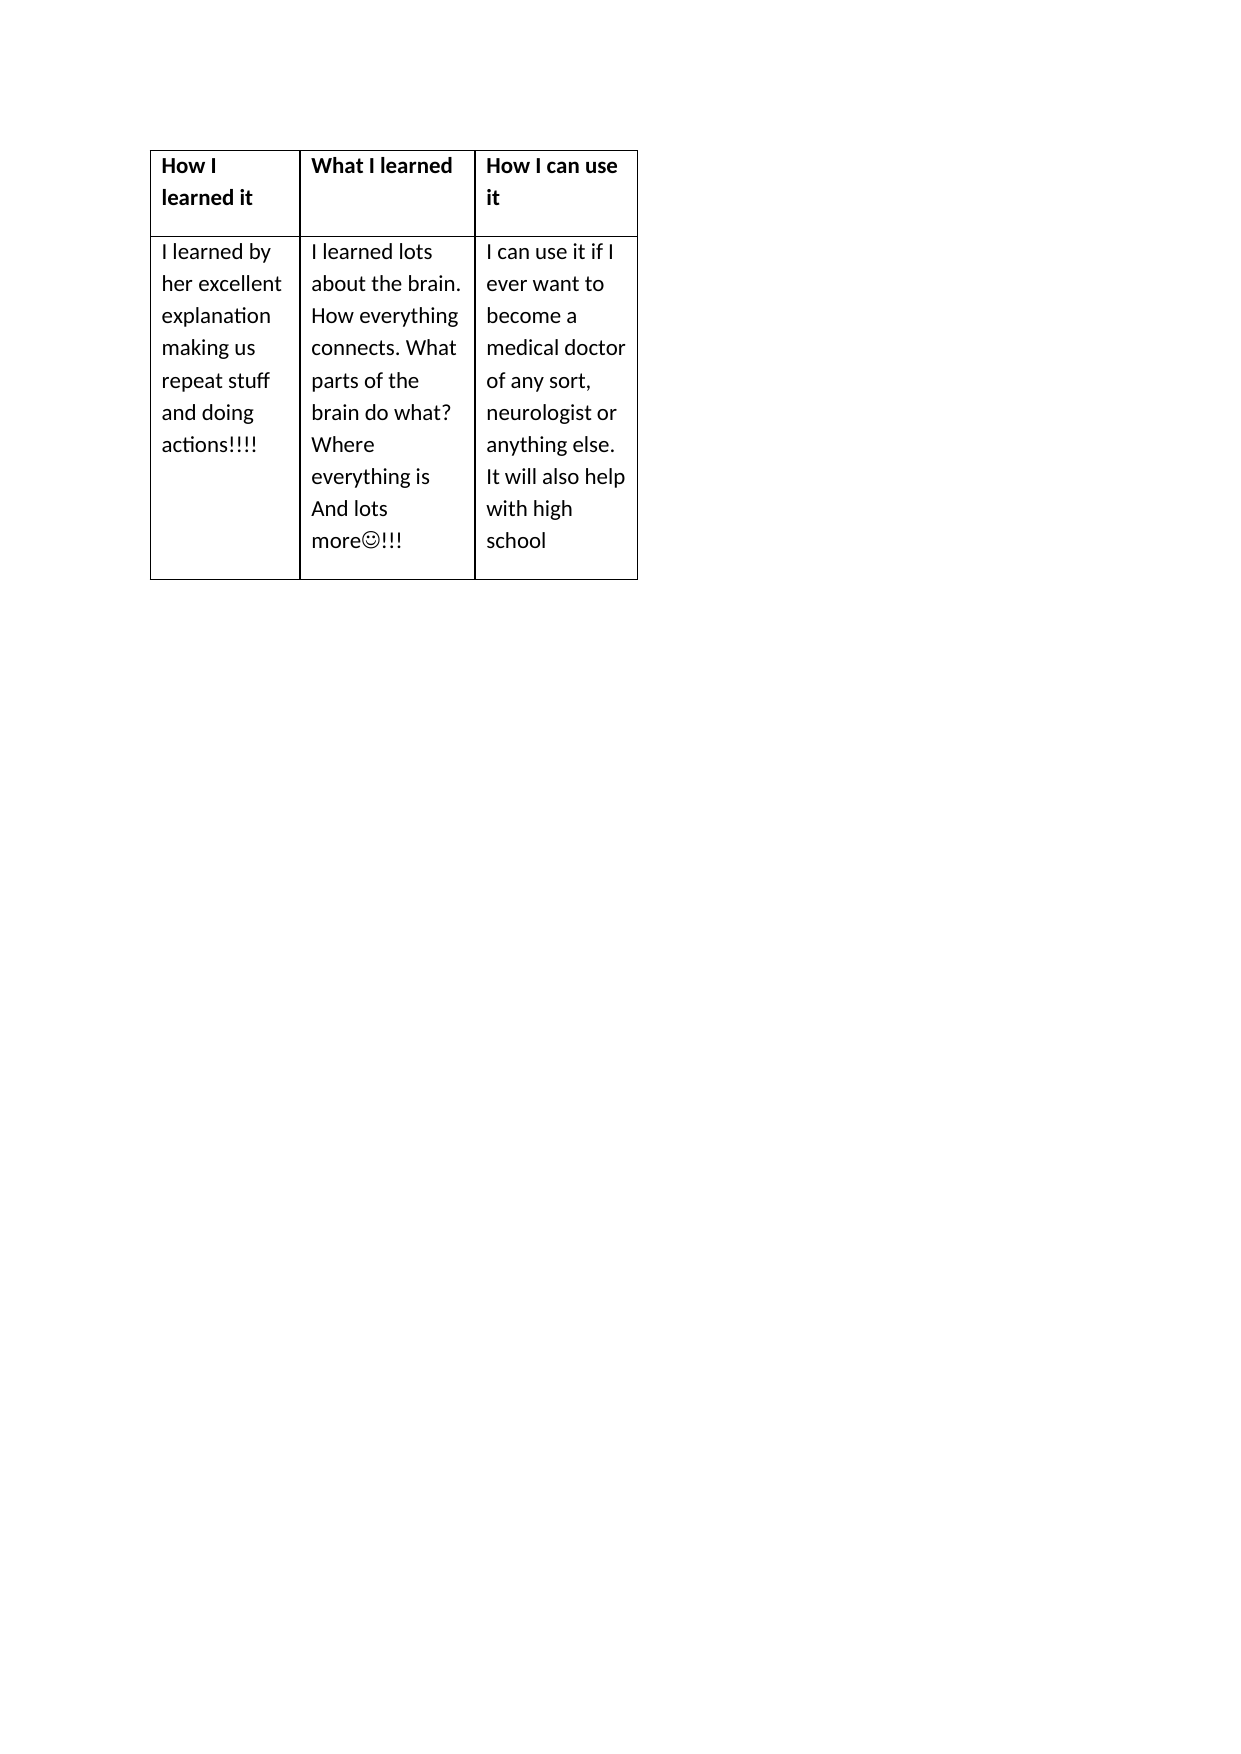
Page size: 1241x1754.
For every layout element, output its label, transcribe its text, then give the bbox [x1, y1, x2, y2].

table_header How I can use it [476, 151, 637, 236]
table_header How I learned it [151, 151, 299, 236]
table_cell I learned lots about the brain. How everything connects. What parts of the brain do what? Where everything is And lots more!!! [301, 237, 474, 579]
table_header What I learned [301, 151, 474, 236]
table_cell I learned by her excellent explanation making us repeat stuff and doing actions!!!! [151, 237, 299, 579]
table_cell I can use it if I ever want to become a medical doctor of any sort, neurologist or anything else. It will also help with high school [476, 237, 637, 579]
